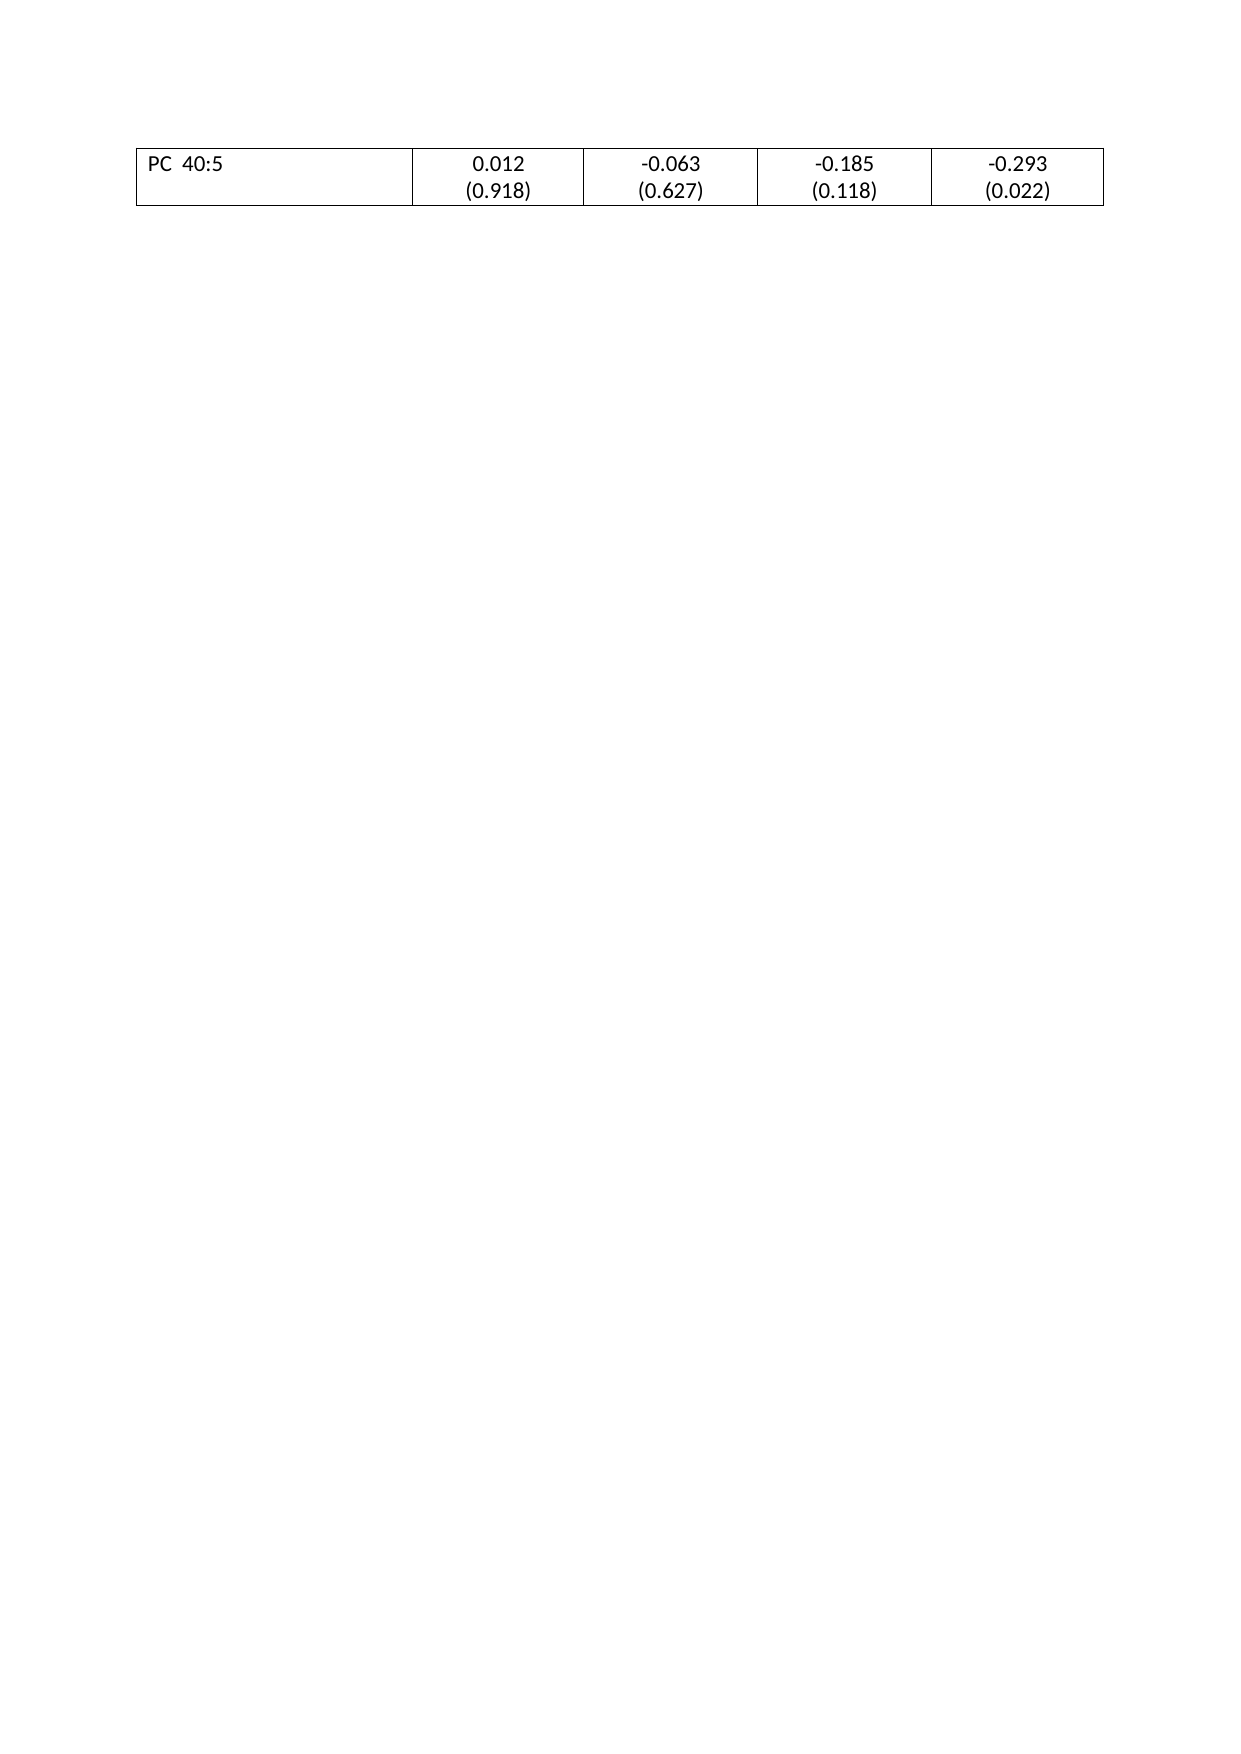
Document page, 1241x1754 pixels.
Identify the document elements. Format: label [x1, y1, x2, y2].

table_cell [413, 149, 583, 205]
table_cell [137, 149, 412, 205]
table_cell [758, 149, 931, 205]
table_cell [584, 149, 757, 205]
table_cell [932, 149, 1103, 205]
